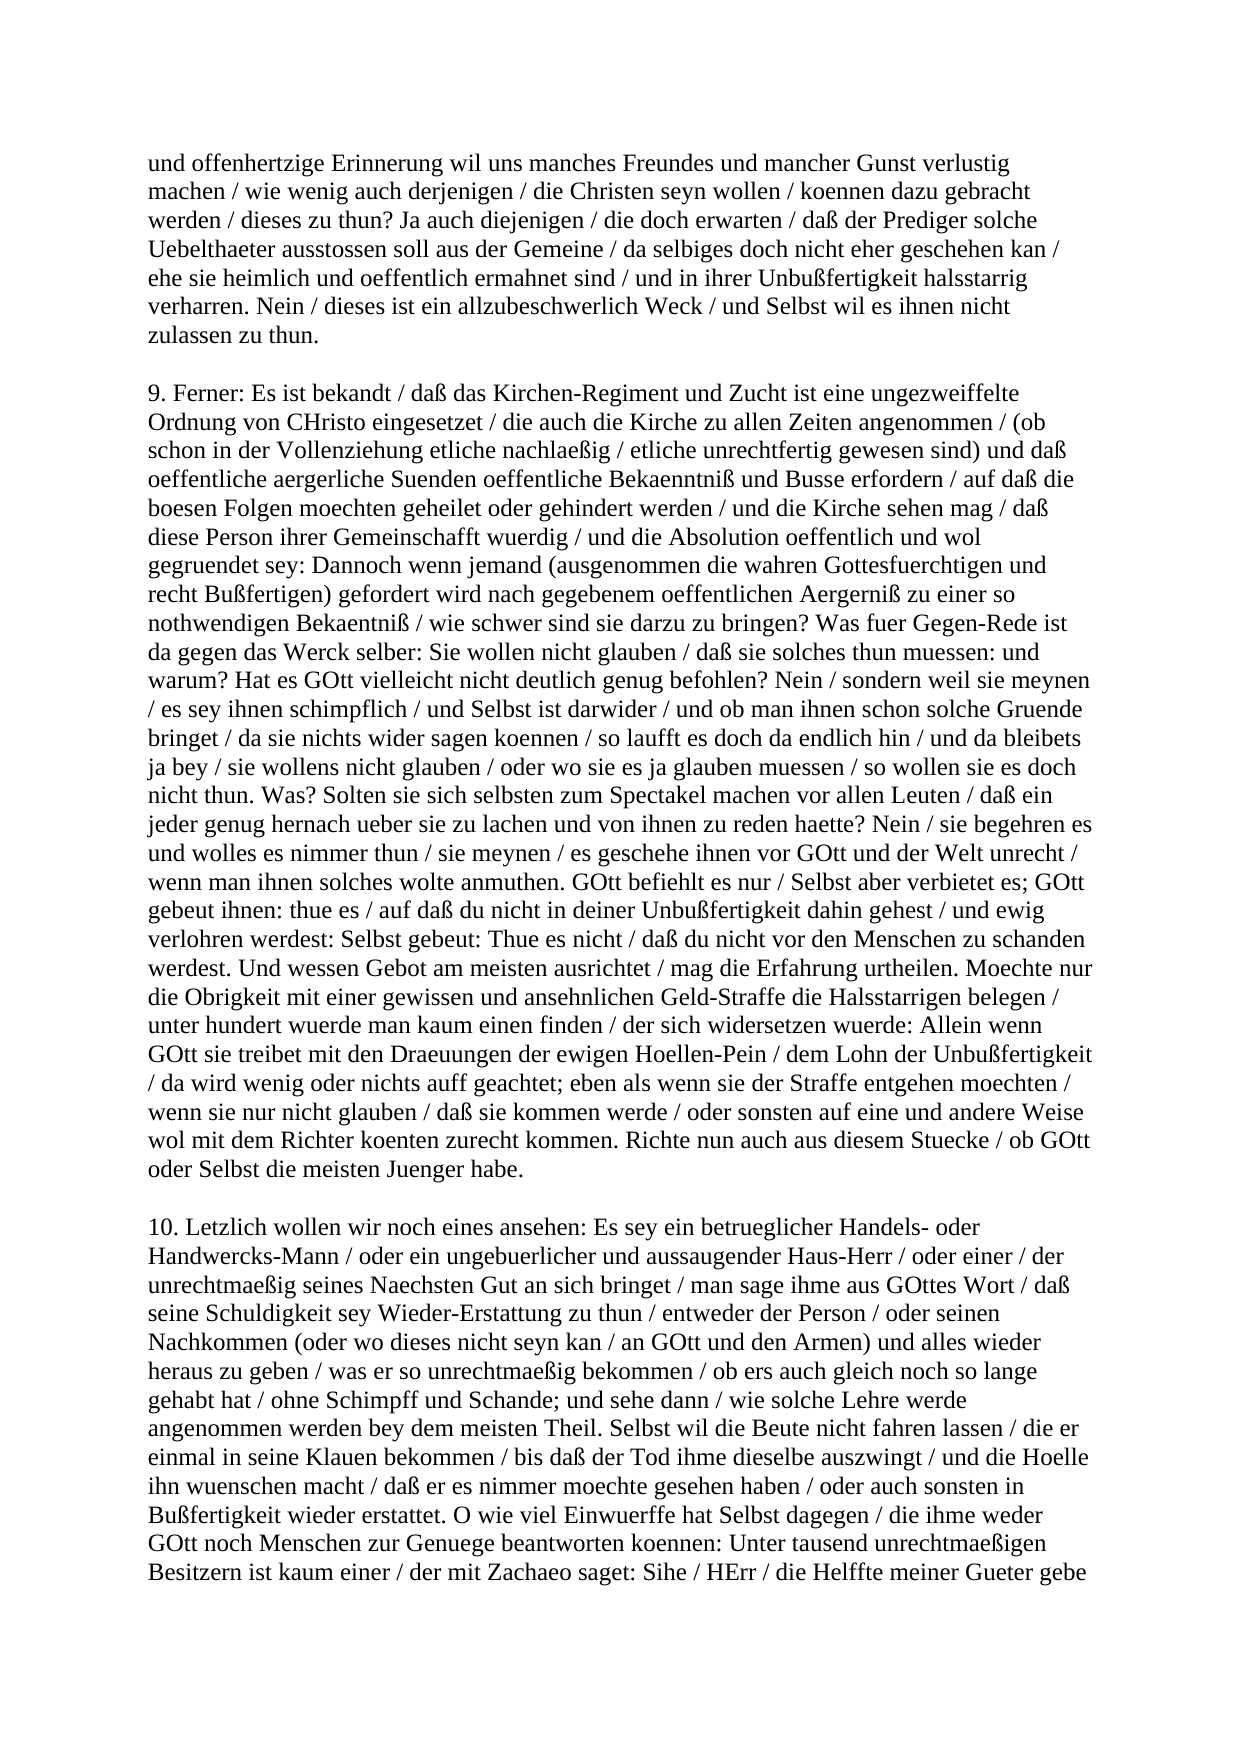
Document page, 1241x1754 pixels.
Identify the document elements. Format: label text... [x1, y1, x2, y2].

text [148, 1212, 1093, 1586]
text 9. Ferner: Es ist bekandt / daß das Kirchen-Regiment und Zucht ist eine ungezweiffelte Ordnung von CHristo eingesetzet / die auch die Kirche zu allen Zeiten angenommen / (ob schon in der Vollenziehung etliche nachlaeßig / etliche unrechtfertig gewesen sind) und daß oeffentliche aergerliche Suenden oeffentliche Bekaenntniß und Busse erfordern / auf daß die boesen Folgen moechten geheilet oder gehindert werden / und die Kirche sehen mag / daß diese Person ihrer Gemeinschafft wuerdig / und die Absolution oeffentlich und wol gegruendet sey: Dannoch wenn jemand (ausgenommen die wahren Gottesfuerchtigen und recht Bußfertigen) gefordert wird nach gegebenem oeffentlichen Aergerniß zu einer so nothwendigen Bekaentniß / wie schwer sind sie darzu zu bringen? Was fuer Gegen-Rede ist da gegen das Werck selber: Sie wollen nicht glauben / daß sie solches thun muessen: und warum? Hat es GOtt vielleicht nicht deutlich genug befohlen? Nein / sondern weil sie meynen / es sey ihnen schimpflich / und Selbst ist darwider / und ob man ihnen schon solche Gruende bringet / da sie nichts wider sagen koennen / so laufft es doch da endlich hin / und da bleibets ja bey / sie wollens nicht glauben / oder wo sie es ja glauben muessen / so wollen sie es doch nicht thun. Was? Solten sie sich selbsten zum Spectakel machen vor allen Leuten / daß ein jeder genug hernach ueber sie zu lachen und von ihnen zu reden haette? Nein / sie begehren es und wolles es nimmer thun / sie meynen / es geschehe ihnen vor GOtt und der Welt unrecht / wenn man ihnen solches wolte anmuthen. GOtt befiehlt es nur / Selbst aber verbietet es; GOtt gebeut ihnen: thue es / auf daß du nicht in deiner Unbußfertigkeit dahin gehest / und ewig verlohren werdest: Selbst gebeut: Thue es nicht / daß du nicht vor den Menschen zu schanden werdest. Und wessen Gebot am meisten ausrichtet / mag die Erfahrung urtheilen. Moechte nur die Obrigkeit mit einer gewissen und ansehnlichen Geld-Straffe die Halsstarrigen belegen / unter hundert wuerde man kaum einen finden / der sich widersetzen wuerde: Allein wenn GOtt sie treibet mit den Draeuungen der ewigen Hoellen-Pein / dem Lohn der Unbußfertigkeit / da wird wenig oder nichts auff geachtet; eben als wenn sie der Straffe entgehen moechten / wenn sie nur nicht glauben / daß sie kommen werde / oder sonsten auf eine und andere Weise wol mit dem Richter koenten zurecht kommen. Richte nun auch aus diesem Stuecke / ob GOtt oder Selbst die meisten Juenger habe. [148, 378, 1093, 1183]
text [148, 148, 1093, 349]
